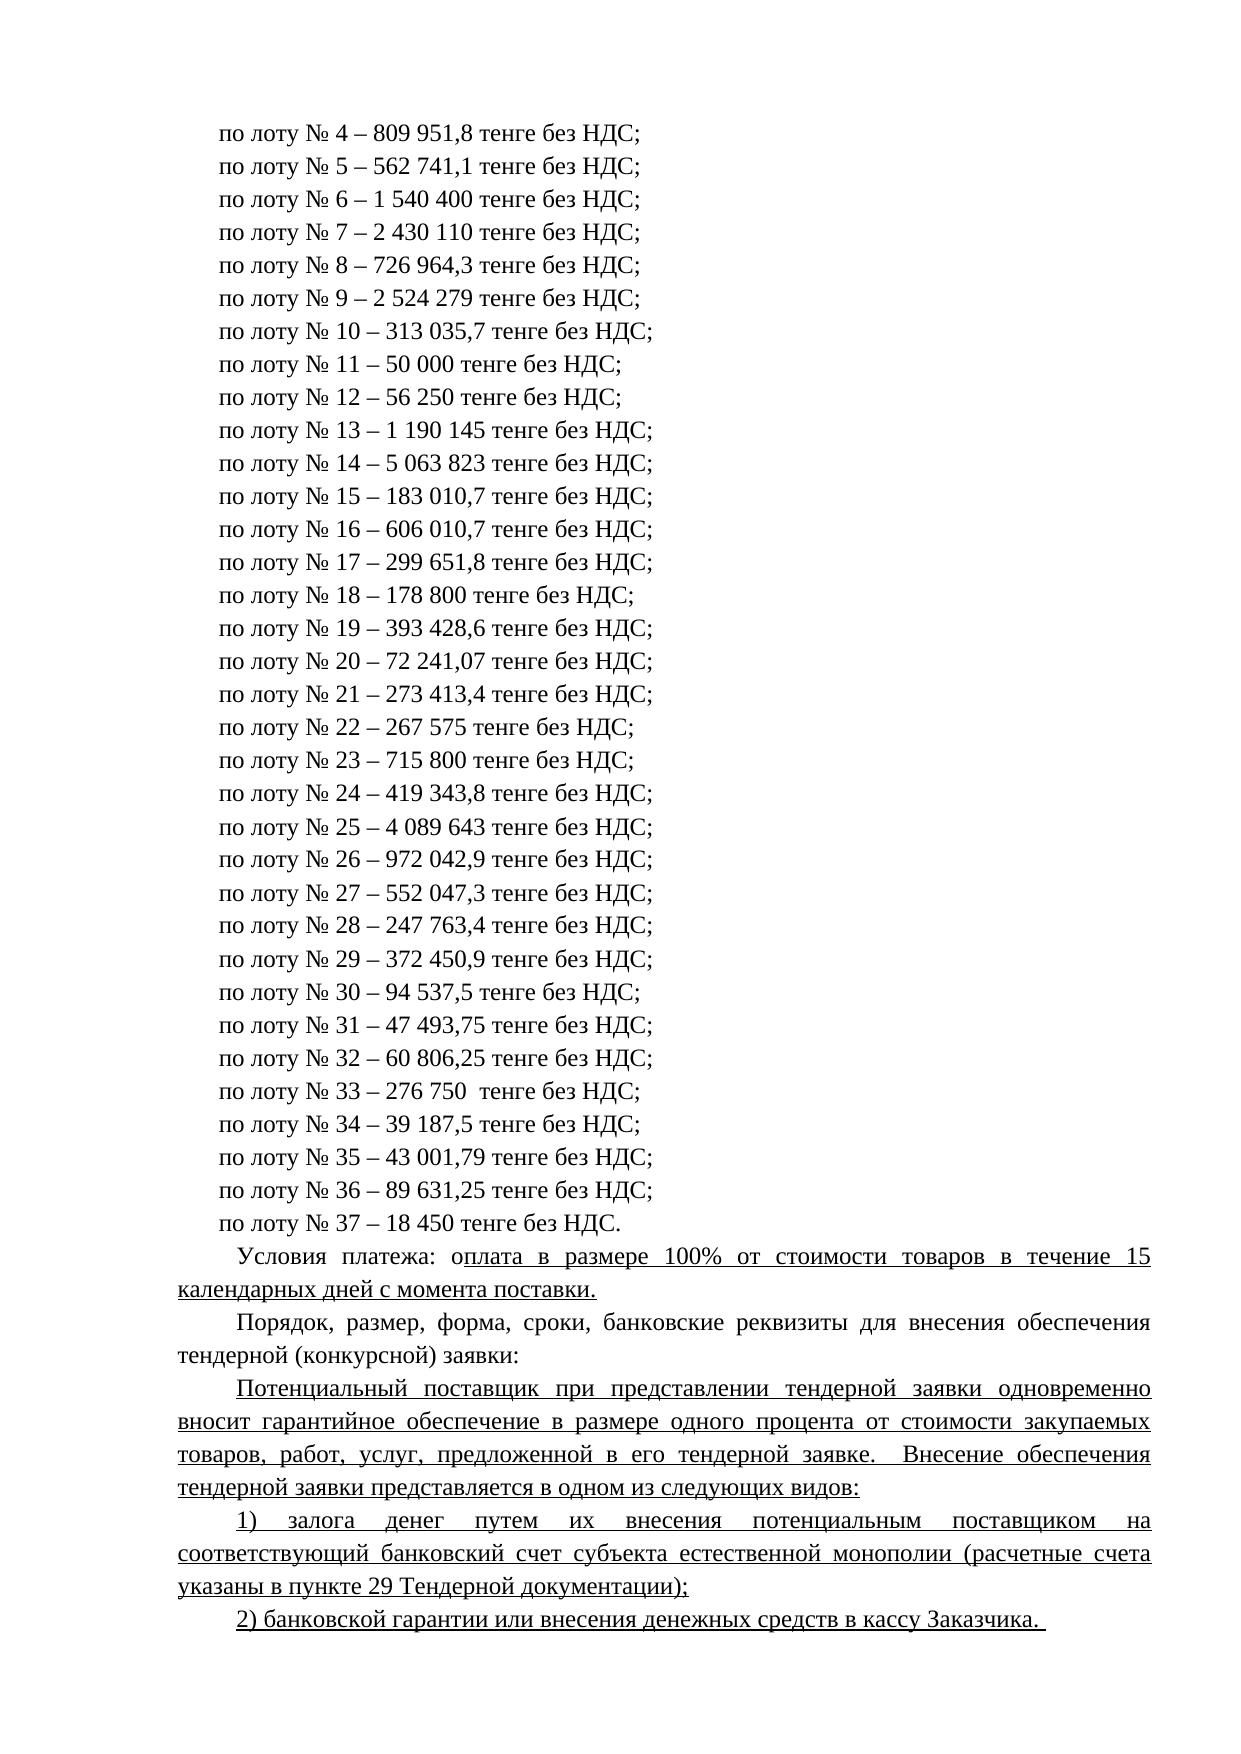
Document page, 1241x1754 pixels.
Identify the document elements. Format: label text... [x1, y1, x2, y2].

text Порядок, размер, форма, сроки, банковские реквизиты для внесения обеспечения тендерной (конкурсной) заявки: [177, 1307, 1152, 1369]
text по лоту № 11 – 50 000 тенге без НДС; [177, 349, 1152, 378]
text по лоту № 26 – 972 042,9 тенге без НДС; [177, 844, 1152, 873]
text по лоту № 16 – 606 010,7 тенге без НДС; [177, 514, 1152, 543]
text по лоту № 35 – 43 001,79 тенге без НДС; [177, 1142, 1152, 1171]
text по лоту № 29 – 372 450,9 тенге без НДС; [177, 944, 1152, 972]
text по лоту № 12 – 56 250 тенге без НДС; [177, 382, 1152, 411]
text по лоту № 21 – 273 413,4 тенге без НДС; [177, 679, 1152, 708]
text по лоту № 25 – 4 089 643 тенге без НДС; [177, 812, 1152, 840]
text по лоту № 4 – 809 951,8 тенге без НДС; [177, 118, 1152, 147]
text по лоту № 14 – 5 063 823 тенге без НДС; [177, 448, 1152, 477]
text по лоту № 8 – 726 964,3 тенге без НДС; [177, 250, 1152, 279]
text Потенциальный поставщик при представлении тендерной заявки одновременно вносит гарантийное обеспечение в размере одного процента от стоимости закупаемых товаров, работ, услуг, предложенной в его тендерной заявке. Внесение обеспечения тендерной заявки представляется в одном из следующих видов: [177, 1373, 1152, 1501]
text 1) залога денег путем их внесения потенциальным поставщиком на соответствующий банковский счет субъекта естественной монополии (расчетные счета указаны в пункте 29 Тендерной документации); [177, 1564, 1152, 1600]
text по лоту № 15 – 183 010,7 тенге без НДС; [177, 481, 1152, 510]
text по лоту № 37 – 18 450 тенге без НДС. [177, 1208, 1152, 1237]
text по лоту № 5 – 562 741,1 тенге без НДС; [177, 151, 1152, 180]
text по лоту № 7 – 2 430 110 тенге без НДС; [177, 217, 1152, 246]
text по лоту № 9 – 2 524 279 тенге без НДС; [177, 283, 1152, 312]
text по лоту № 33 – 276 750 тенге без НДС; [177, 1076, 1152, 1104]
text Условия платежа: оплата в размере 100% от стоимости товаров в течение 15 календарных дней с момента поставки. [177, 1241, 1152, 1303]
text по лоту № 23 – 715 800 тенге без НДС; [177, 746, 1152, 774]
text по лоту № 32 – 60 806,25 тенге без НДС; [177, 1043, 1152, 1071]
text по лоту № 10 – 313 035,7 тенге без НДС; [177, 316, 1152, 345]
text по лоту № 22 – 267 575 тенге без НДС; [177, 712, 1152, 741]
text по лоту № 28 – 247 763,4 тенге без НДС; [177, 911, 1152, 939]
text по лоту № 19 – 393 428,6 тенге без НДС; [177, 613, 1152, 642]
text 1) залога денег путем их внесения потенциальным поставщиком на соответствующий банковский счет субъекта естественной монополии (расчетные счета указаны в пункте 29 Тендерной документации); [177, 1505, 1152, 1563]
text по лоту № 30 – 94 537,5 тенге без НДС; [177, 977, 1152, 1005]
text по лоту № 18 – 178 800 тенге без НДС; [177, 580, 1152, 609]
text 2) банковской гарантии или внесения денежных средств в кассу Заказчика. [177, 1604, 1152, 1633]
text по лоту № 36 – 89 631,25 тенге без НДС; [177, 1175, 1152, 1203]
text по лоту № 6 – 1 540 400 тенге без НДС; [177, 184, 1152, 213]
text по лоту № 31 – 47 493,75 тенге без НДС; [177, 1010, 1152, 1038]
text по лоту № 17 – 299 651,8 тенге без НДС; [177, 547, 1152, 576]
text по лоту № 13 – 1 190 145 тенге без НДС; [177, 415, 1152, 444]
text по лоту № 27 – 552 047,3 тенге без НДС; [177, 878, 1152, 906]
text по лоту № 24 – 419 343,8 тенге без НДС; [177, 778, 1152, 807]
text по лоту № 34 – 39 187,5 тенге без НДС; [177, 1109, 1152, 1137]
text по лоту № 20 – 72 241,07 тенге без НДС; [177, 646, 1152, 675]
